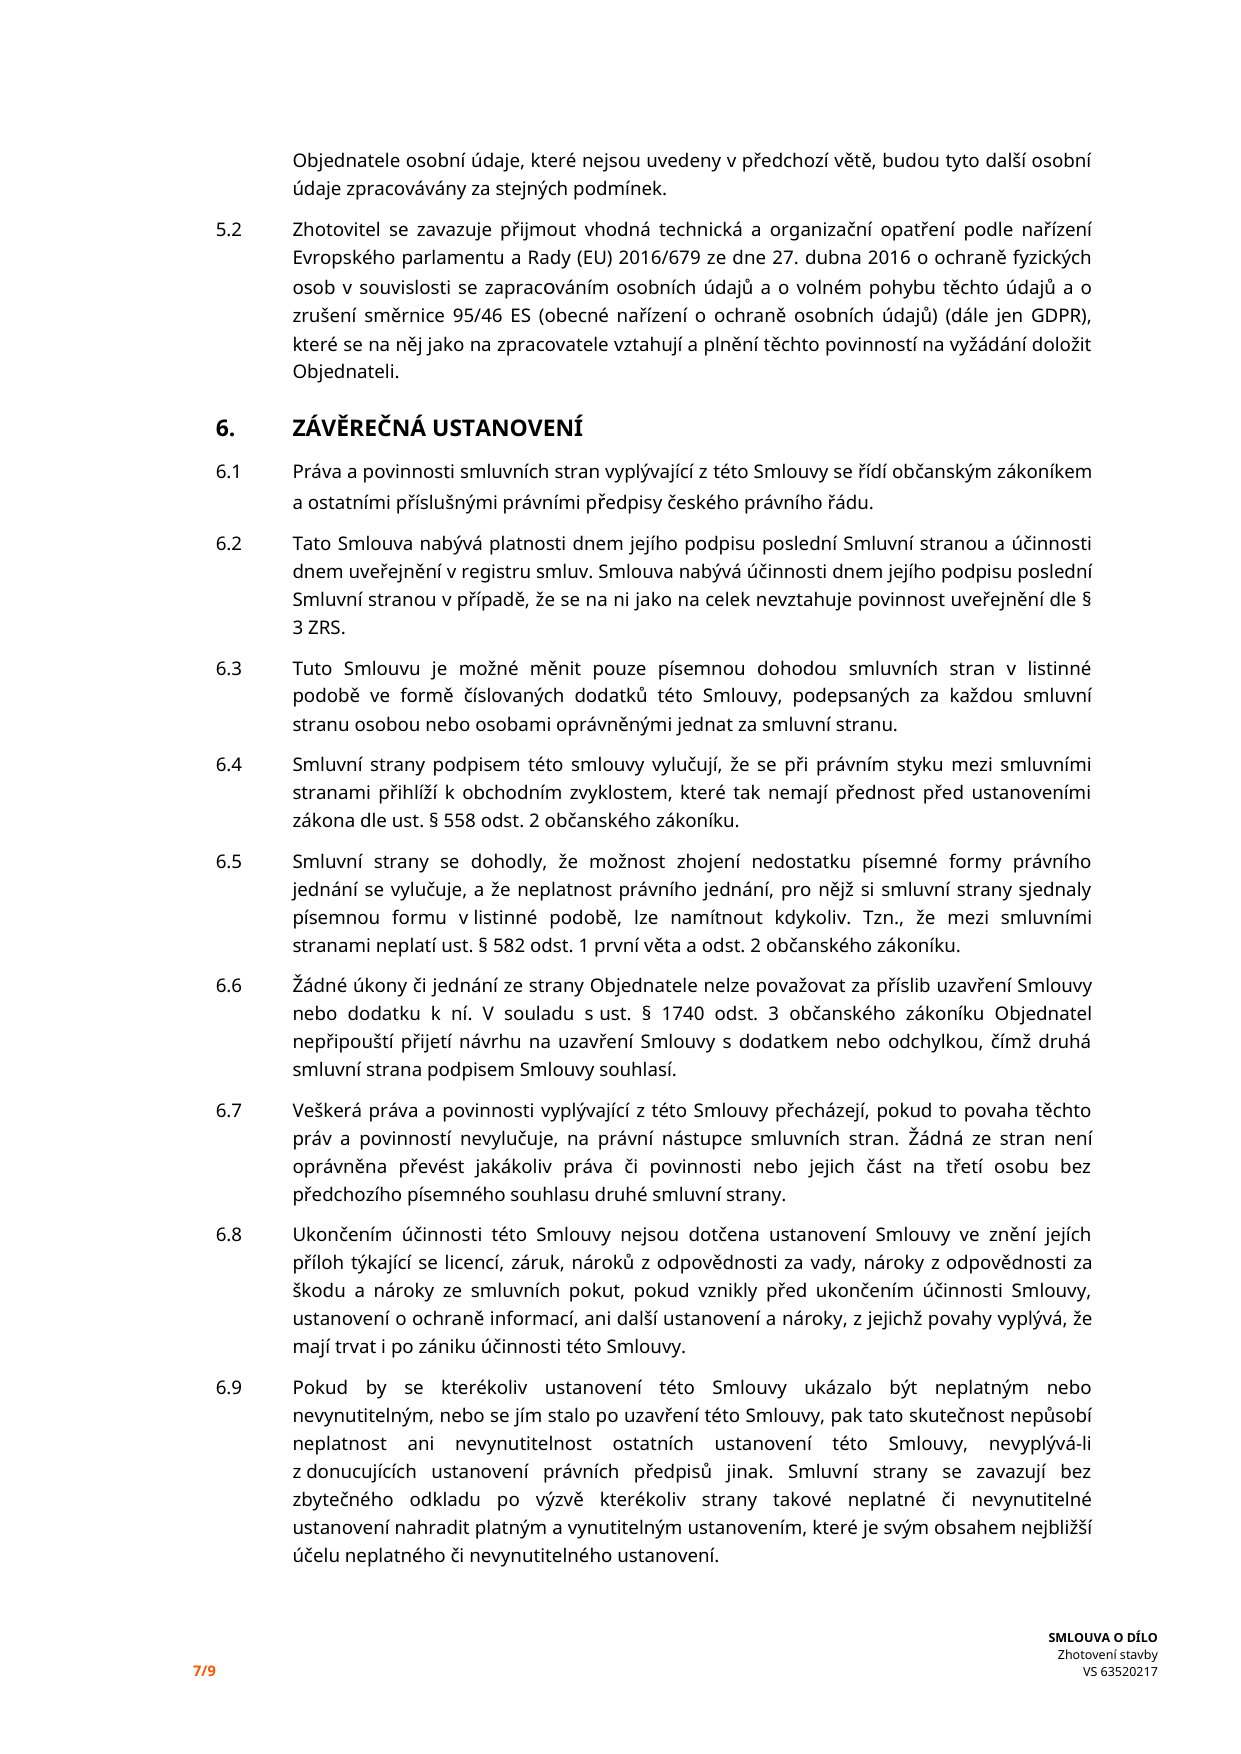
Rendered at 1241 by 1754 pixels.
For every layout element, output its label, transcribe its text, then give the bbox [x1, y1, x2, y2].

text Ukončením účinnosti této Smlouvy nejsou dotčena ustanovení Smlouvy ve znění jejích příloh týkající se licencí, záruk, nároků z odpovědnosti za vady, nároky z odpovědnosti za škodu a nároky ze smluvních pokut, pokud vznikly před ukončením účinnosti Smlouvy, ustanovení o ochraně informací, ani další ustanovení a nároky, z jejichž povahy vyplývá, že mají trvat i po zániku účinnosti této Smlouvy. [216, 1222, 1093, 1359]
text Zhotovitel se zavazuje přijmout vhodná technická a organizační opatření podle nařízení Evropského parlamentu a Rady (EU) 2016/679 ze dne 27. dubna 2016 o ochraně fyzických osob v souvislosti se zapracováním osobních údajů a o volném pohybu těchto údajů a o zrušení směrnice 95/46 ES (obecné nařízení o ochraně osobních údajů) (dále jen GDPR), které se na něj jako na zpracovatele vztahují a plnění těchto povinností na vyžádání doložit Objednateli. [216, 216, 1093, 384]
text Pokud by se kterékoliv ustanovení této Smlouvy ukázalo být neplatným nebo nevynutitelným, nebo se jím stalo po uzavření této Smlouvy, pak tato skutečnost nepůsobí neplatnost ani nevynutitelnost ostatních ustanovení této Smlouvy, nevyplývá-li z donucujících ustanovení právních předpisů jinak. Smluvní strany se zavazují bez zbytečného odkladu po výzvě kterékoliv strany takové neplatné či nevynutitelné ustanovení nahradit platným a vynutitelným ustanovením, které je svým obsahem nejbližší účelu neplatného či nevynutitelného ustanovení. [216, 1374, 1093, 1568]
text Práva a povinnosti smluvních stran vyplývající z této Smlouvy se řídí občanským zákoníkem a ostatními příslušnými právními předpisy českého právního řádu. [216, 459, 1093, 515]
text Smluvní strany se dohodly, že možnost zhojení nedostatku písemné formy právního jednání se vylučuje, a že neplatnost právního jednání, pro nějž si smluvní strany sjednaly písemnou formu v listinné podobě, lze namítnout kdykoliv. Tzn., že mezi smluvními stranami neplatí ust. § 582 odst. 1 první věta a odst. 2 občanského zákoníku. [216, 848, 1093, 957]
text Tato Smlouva nabývá platnosti dnem jejího podpisu poslední Smluvní stranou a účinnosti dnem uveřejnění v registru smluv. Smlouva nabývá účinnosti dnem jejího podpisu poslední Smluvní stranou v případě, že se na ni jako na celek nevztahuje povinnost uveřejnění dle § 3 ZRS. [216, 530, 1093, 640]
text Smluvní strany podpisem této smlouvy vylučují, že se při právním styku mezi smluvními stranami přihlíží k obchodním zvyklostem, které tak nemají přednost před ustanoveními zákona dle ust. § 558 odst. 2 občanského zákoníku. [216, 751, 1093, 833]
text Tuto Smlouvu je možné měnit pouze písemnou dohodou smluvních stran v listinné podobě ve formě číslovaných dodatků této Smlouvy, podepsaných za každou smluvní stranu osobou nebo osobami oprávněnými jednat za smluvní stranu. [216, 655, 1093, 736]
text Veškerá práva a povinnosti vyplývající z této Smlouvy přecházejí, pokud to povaha těchto práv a povinností nevylučuje, na právní nástupce smluvních stran. Žádná ze stran není oprávněna převést jakákoliv práva či povinnosti nebo jejich část na třetí osobu bez předchozího písemného souhlasu druhé smluvní strany. [216, 1097, 1093, 1207]
text Žádné úkony či jednání ze strany Objednatele nelze považovat za příslib uzavření Smlouvy nebo dodatku k ní. V souladu s ust. § 1740 odst. 3 občanského zákoníku Objednatel nepřipouští přijetí návrhu na uzavření Smlouvy s dodatkem nebo odchylkou, čímž druhá smluvní strana podpisem Smlouvy souhlasí. [216, 972, 1093, 1082]
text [216, 147, 1093, 201]
text ZÁVĚREČNÁ USTANOVENÍ [216, 412, 1093, 443]
